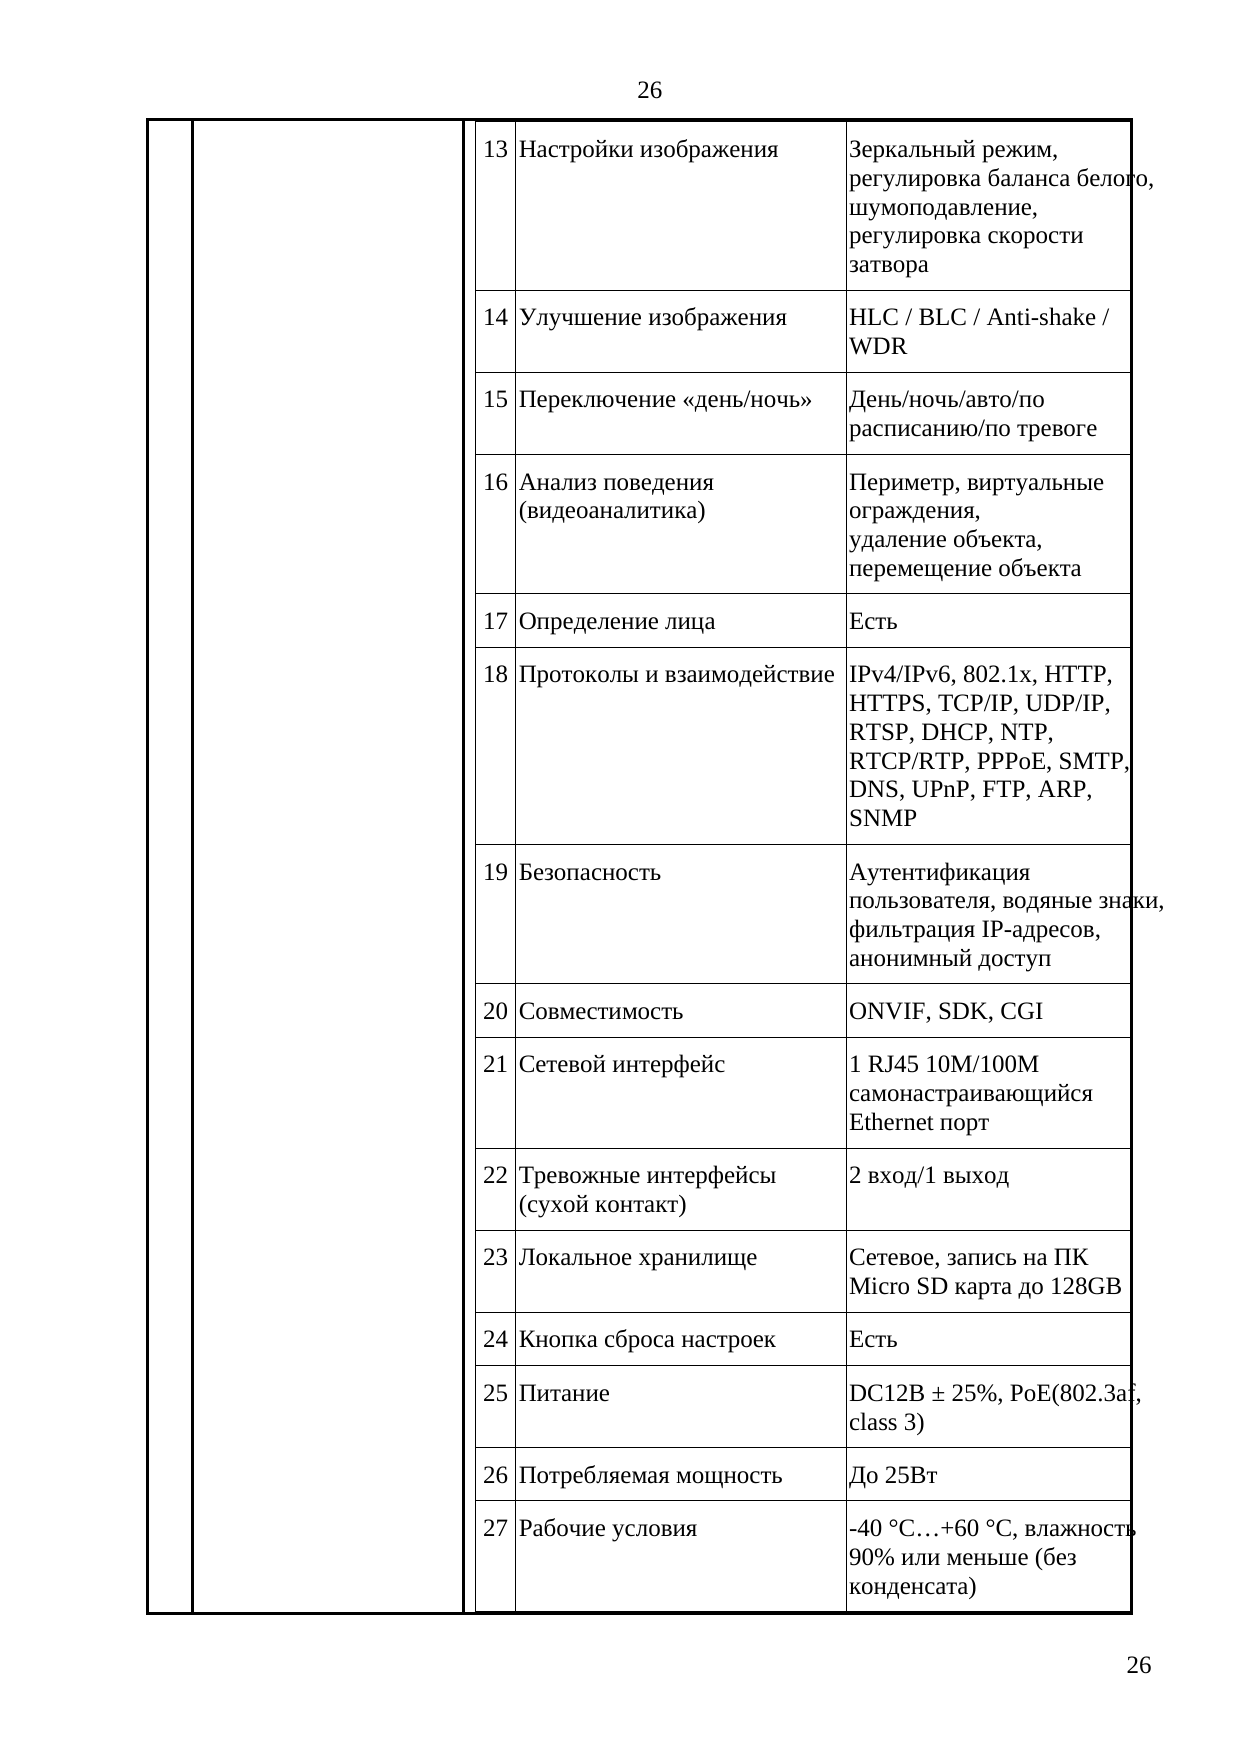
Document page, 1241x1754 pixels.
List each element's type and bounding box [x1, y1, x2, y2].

table_header [194, 121, 462, 1612]
table_header [149, 121, 191, 1612]
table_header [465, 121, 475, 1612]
